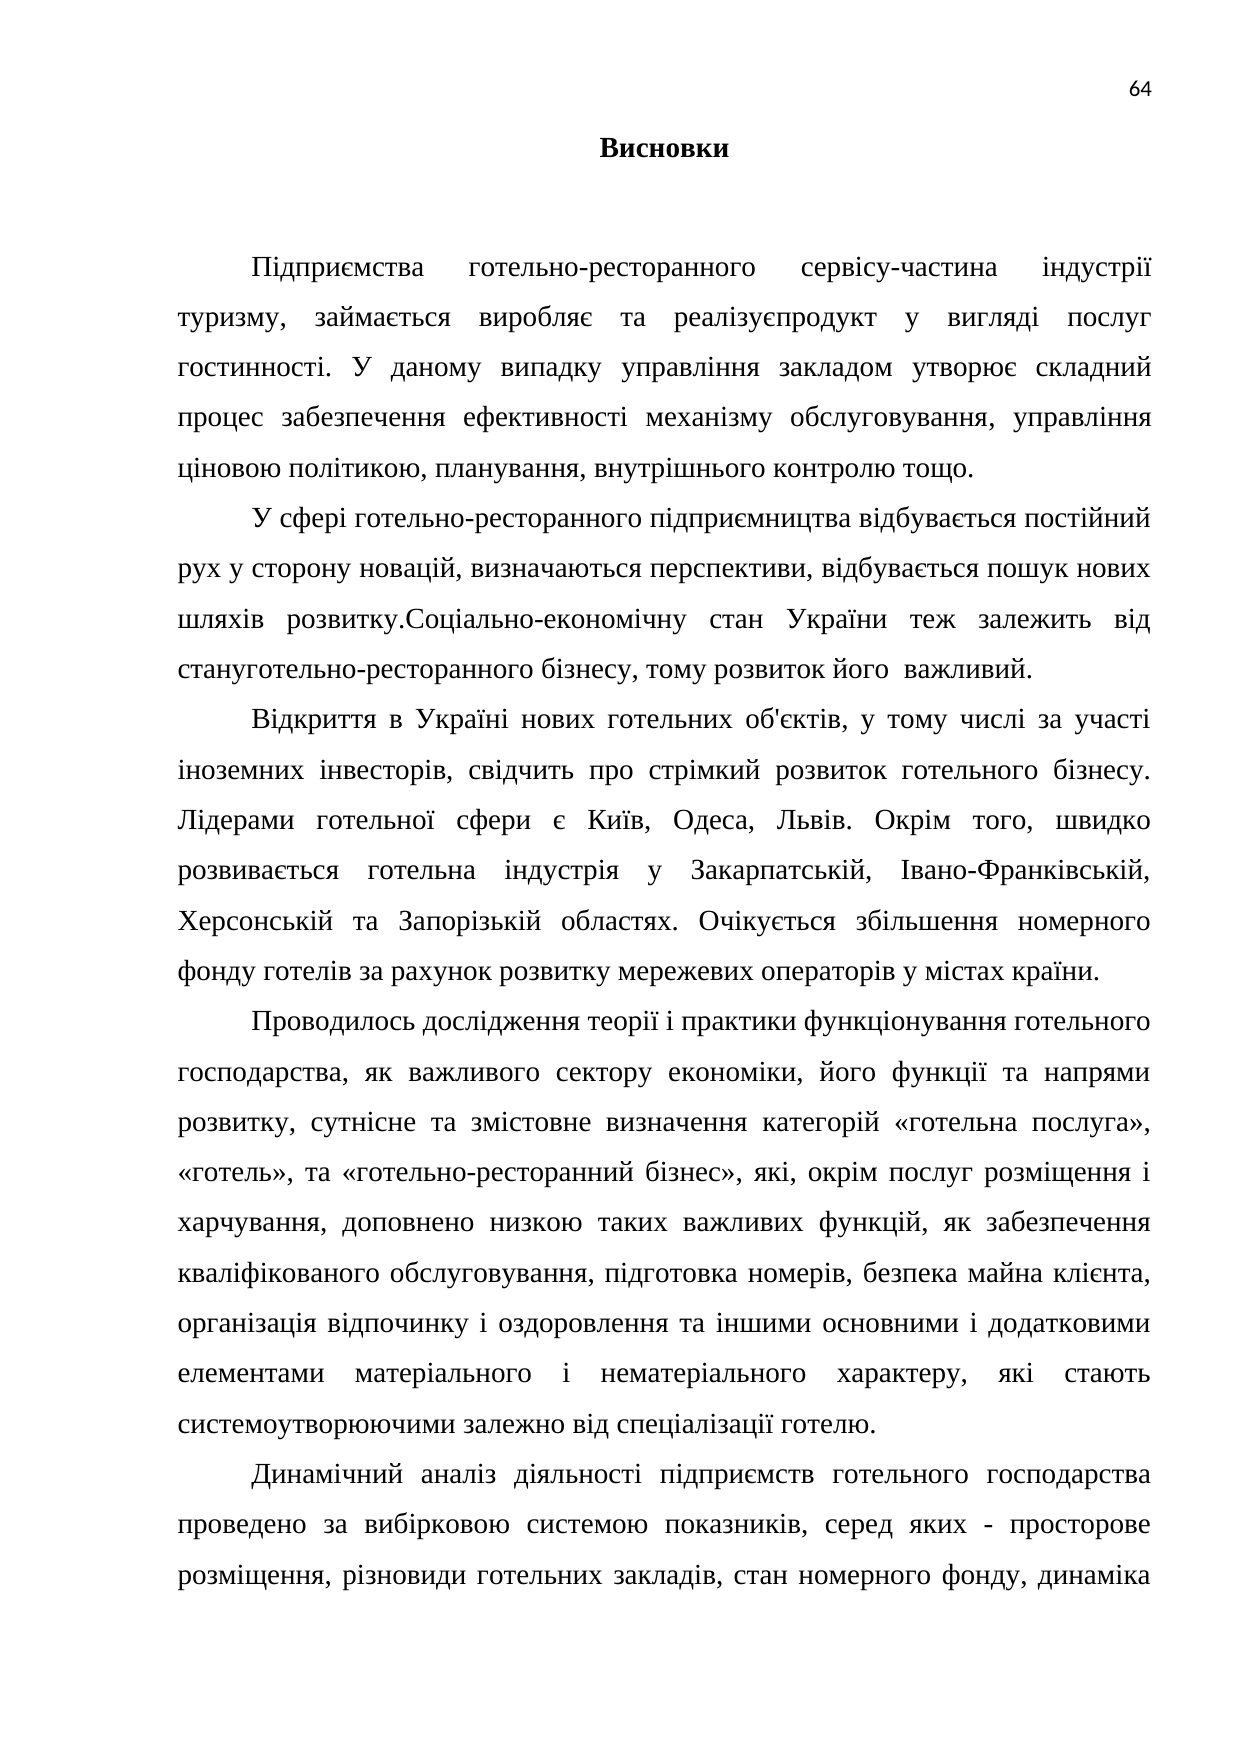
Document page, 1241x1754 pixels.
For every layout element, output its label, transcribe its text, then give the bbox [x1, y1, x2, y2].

text Відкриття в Україні нових готельних об'єктів, у тому числі за участі іноземних інвесторів, свідчить про стрімкий розвиток готельного бізнесу. Лідерами готельної сфери є Київ, Одеса, Львів. Окрім того, швидко розвивається готельна індустрія у Закарпатській, Івано-Франківській, Херсонській та Запорізькій областях. Очікується збільшення номерного фонду готелів за рахунок розвитку мережевих операторів у містах країни. [177, 701, 1152, 987]
text Висновки [177, 130, 1152, 163]
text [177, 1456, 1152, 1590]
text Підприємства готельно-ресторанного сервісу-частина індустрії туризму, займається виробляє та реалізуєпродукт у вигляді послуг гостинності. У даному випадку управління закладом утворює складний процес забезпечення ефективності механізму обслуговування, управління ціновою політикою, планування, внутрішнього контролю тощо. [177, 249, 1152, 483]
text У сфері готельно-ресторанного підприємництва відбувається постійний рух у сторону новацій, визначаються перспективи, відбувається пошук нових шляхів розвитку.Соціально-економічну стан України теж залежить від стануготельно-ресторанного бізнесу, тому розвиток його важливий. [177, 500, 1152, 685]
text Проводилось дослідження теорії і практики функціонування готельного господарства, як важливого сектору економіки, його функції та напрями розвитку, сутнісне та змістовне визначення категорій «готельна послуга», «готель», та «готельно-ресторанний бізнес», які, окрім послуг розміщення і харчування, доповнено низкою таких важливих функцій, як забезпечення кваліфікованого обслуговування, підготовка номерів, безпека майна клієнта, організація відпочинку і оздоровлення та іншими основними і додатковими елементами матеріального і нематеріального характеру, які стають системоутворюючими залежно від спеціалізації готелю. [177, 1003, 1152, 1439]
